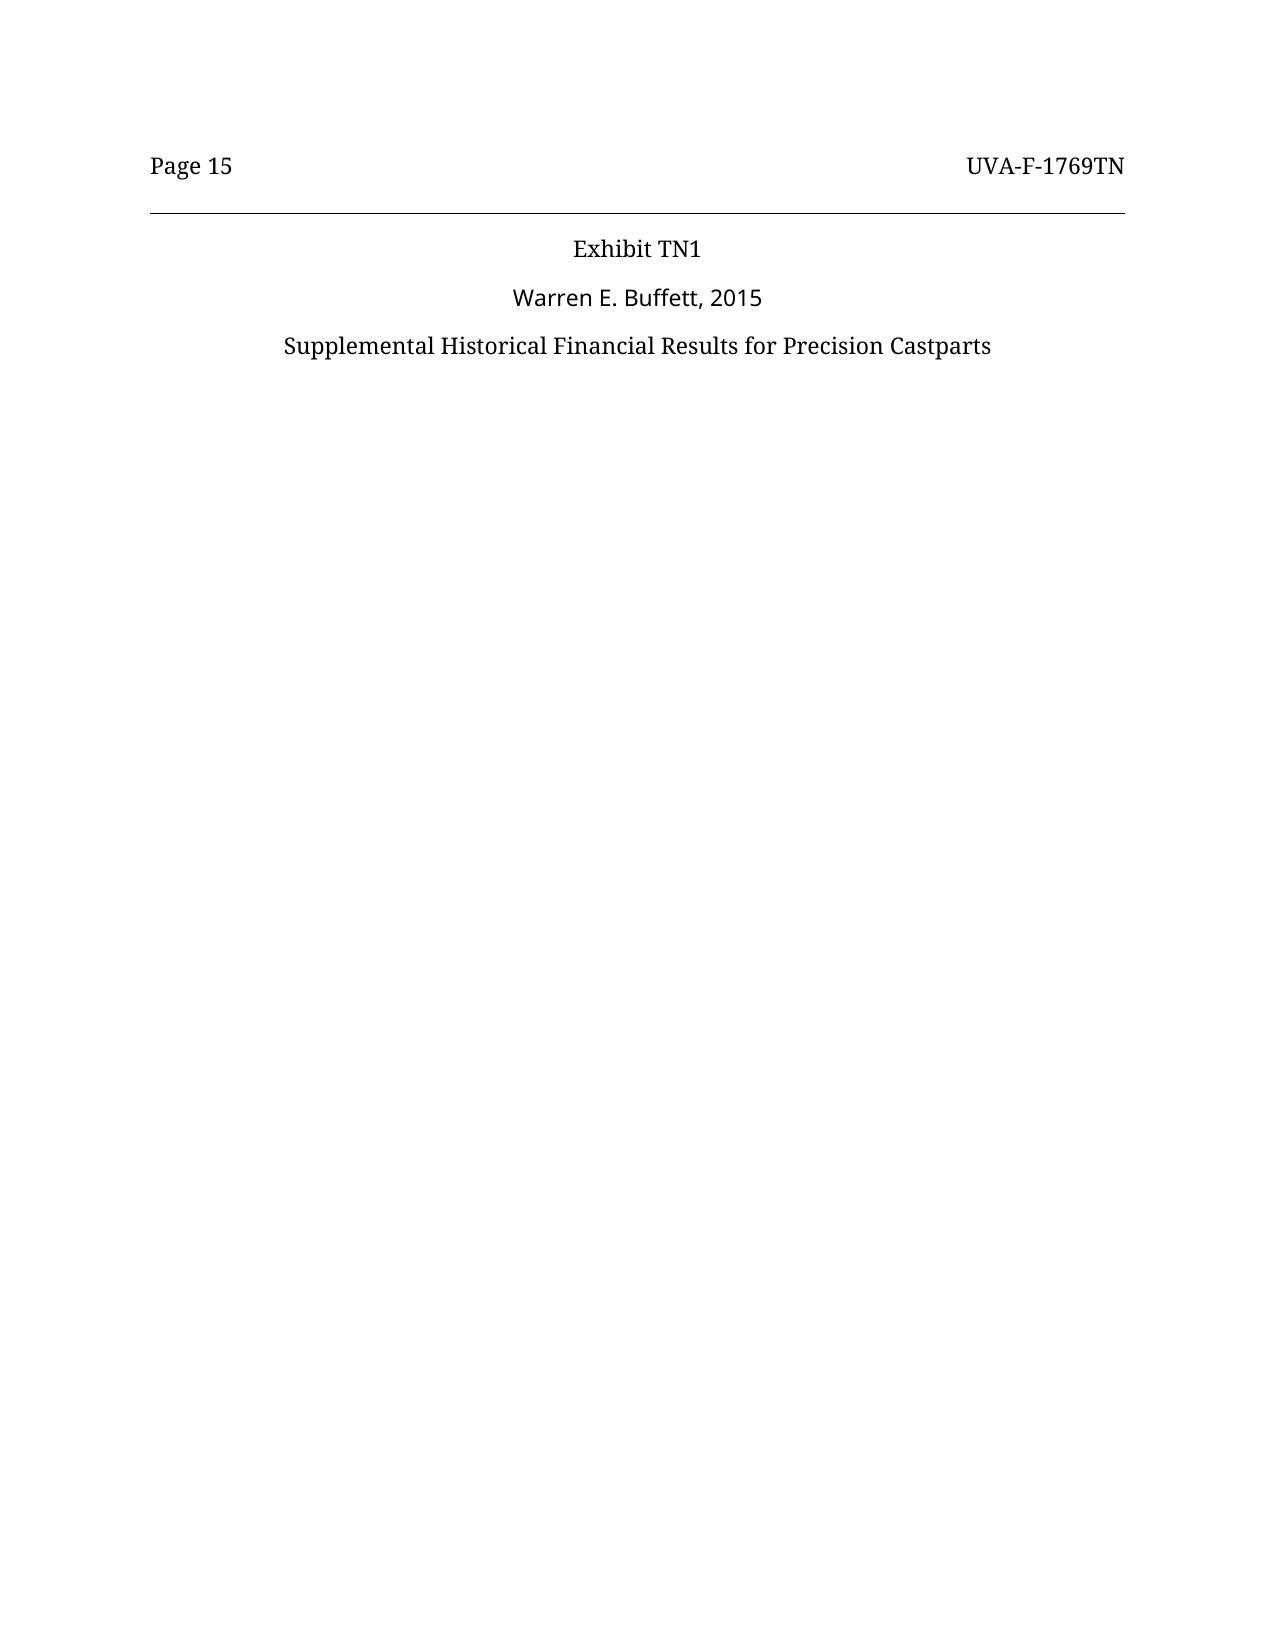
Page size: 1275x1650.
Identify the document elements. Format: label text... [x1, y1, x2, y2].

subtitle Supplemental Historical Financial Results for Precision Castparts [150, 330, 1125, 361]
text Exhibit TN1 [150, 233, 1125, 264]
title Warren E. Buffett, 2015 [150, 282, 1125, 313]
